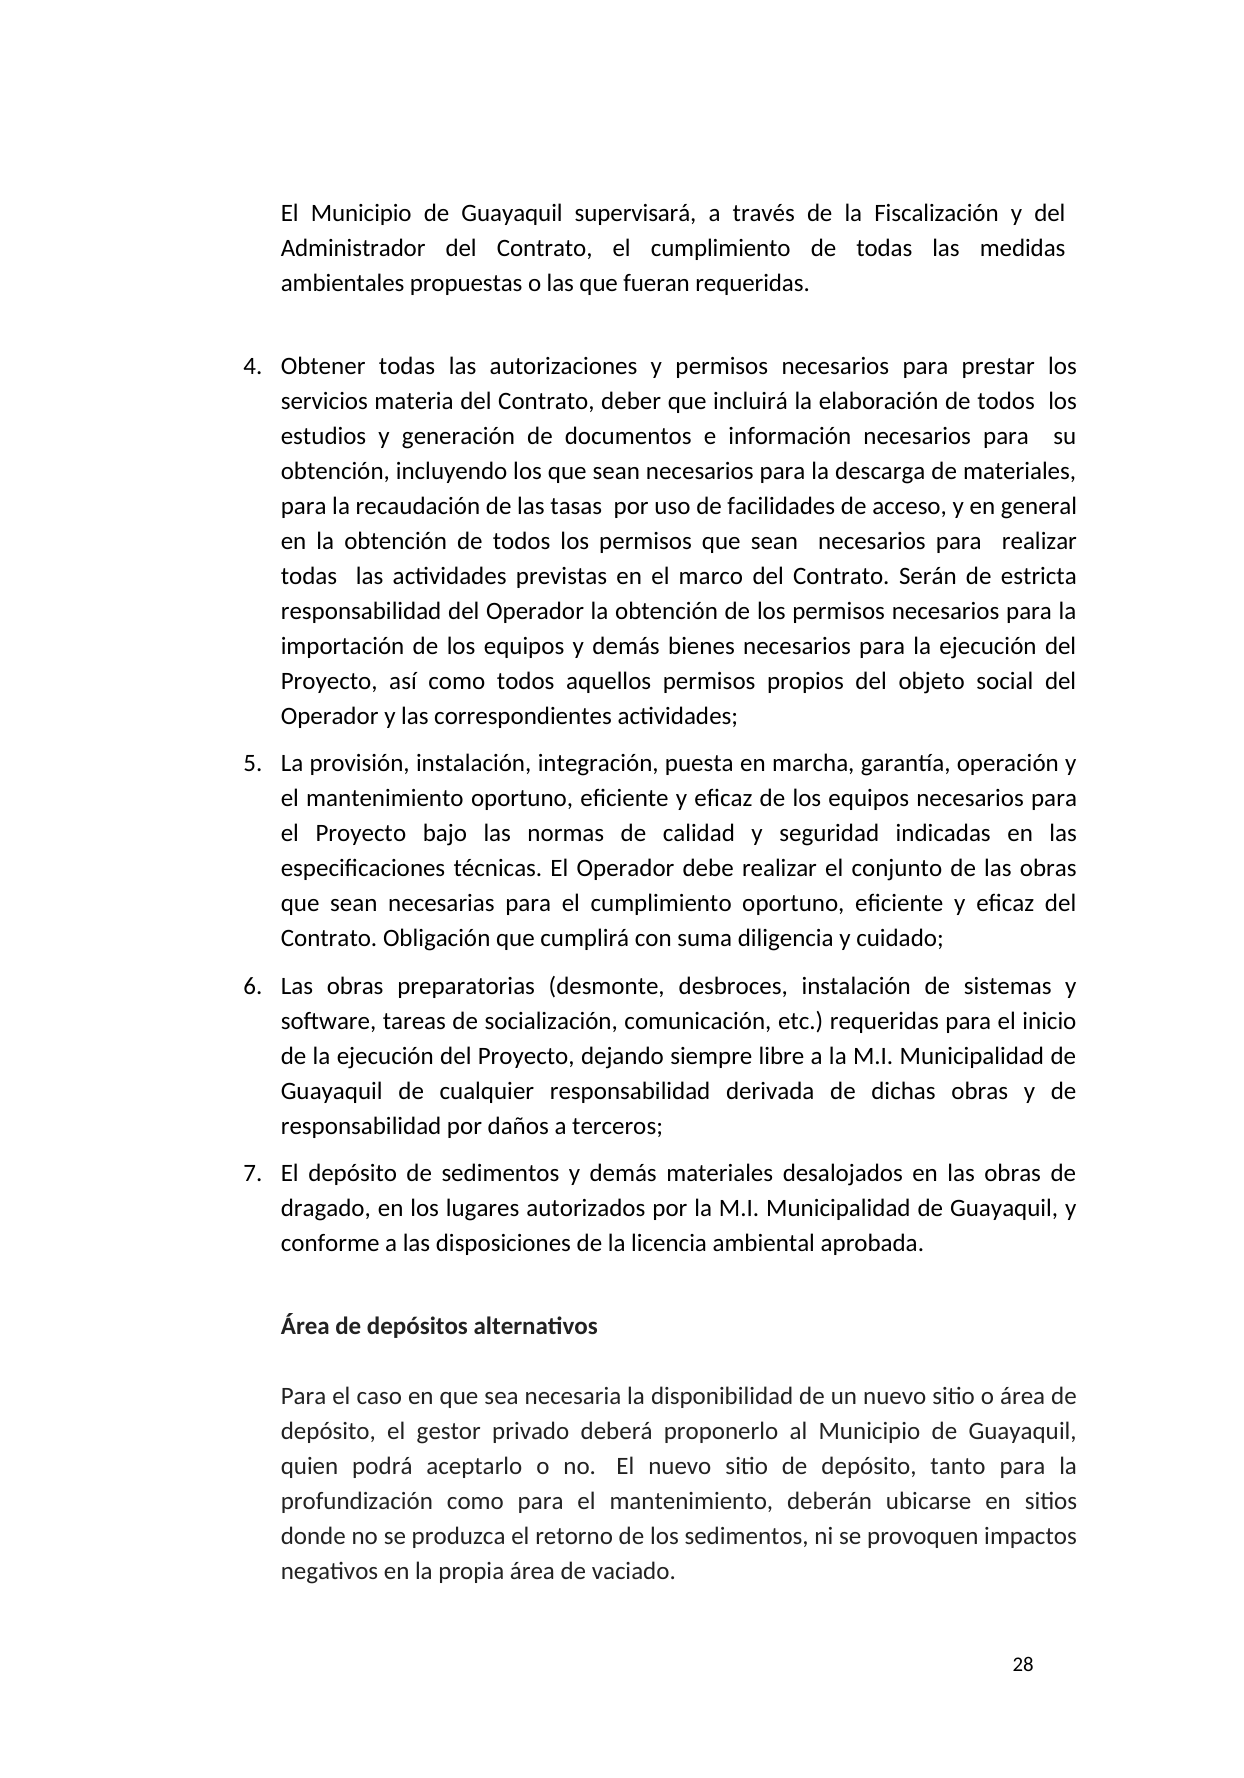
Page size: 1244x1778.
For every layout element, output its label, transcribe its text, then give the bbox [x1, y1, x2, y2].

list Área de depósitos alternativos [223, 1310, 1078, 1341]
list La provisión, instalación, integración, puesta en marcha, garantía, operación y el mantenimiento oportuno, eficiente y eficaz de los equipos necesarios para el Proyecto bajo las normas de calidad y seguridad indicadas en las especificaciones técnicas. El Operador debe realizar el conjunto de las obras que sean necesarias para el cumplimiento oportuno, eficiente y eficaz del Contrato. Obligación que cumplirá con suma diligencia y cuidado; [243, 747, 1078, 953]
list Obtener todas las autorizaciones y permisos necesarios para prestar los servicios materia del Contrato, deber que incluirá la elaboración de todos los estudios y generación de documentos e información necesarios para su obtención, incluyendo los que sean necesarios para la descarga de materiales, para la recaudación de las tasas por uso de facilidades de acceso, y en general en la obtención de todos los permisos que sean necesarios para realizar todas las actividades previstas en el marco del Contrato. Serán de estricta responsabilidad del Operador la obtención de los permisos necesarios para la importación de los equipos y demás bienes necesarios para la ejecución del Proyecto, así como todos aquellos permisos propios del objeto social del Operador y las correspondientes actividades; [243, 350, 1078, 731]
list Las obras preparatorias (desmonte, desbroces, instalación de sistemas y software, tareas de socialización, comunicación, etc.) requeridas para el inicio de la ejecución del Proyecto, dejando siempre libre a la M.I. Municipalidad de Guayaquil de cualquier responsabilidad derivada de dichas obras y de responsabilidad por daños a terceros; [243, 970, 1078, 1141]
list El depósito de sedimentos y demás materiales desalojados en las obras de dragado, en los lugares autorizados por la M.I. Municipalidad de Guayaquil, y conforme a las disposiciones de la licencia ambiental aprobada. [243, 1157, 1078, 1258]
list Para el caso en que sea necesaria la disponibilidad de un nuevo sitio o área de depósito, el gestor privado deberá proponerlo al Municipio de Guayaquil, quien podrá aceptarlo o no. El nuevo sitio de depósito, tanto para la profundización como para el mantenimiento, deberán ubicarse en sitios donde no se produzca el retorno de los sedimentos, ni se provoquen impactos negativos en la propia área de vaciado. [281, 1380, 1078, 1586]
text El Municipio de Guayaquil supervisará, a través de la Fiscalización y del Administrador del Contrato, el cumplimiento de todas las medidas ambientales propuestas o las que fueran requeridas. [281, 197, 1066, 298]
